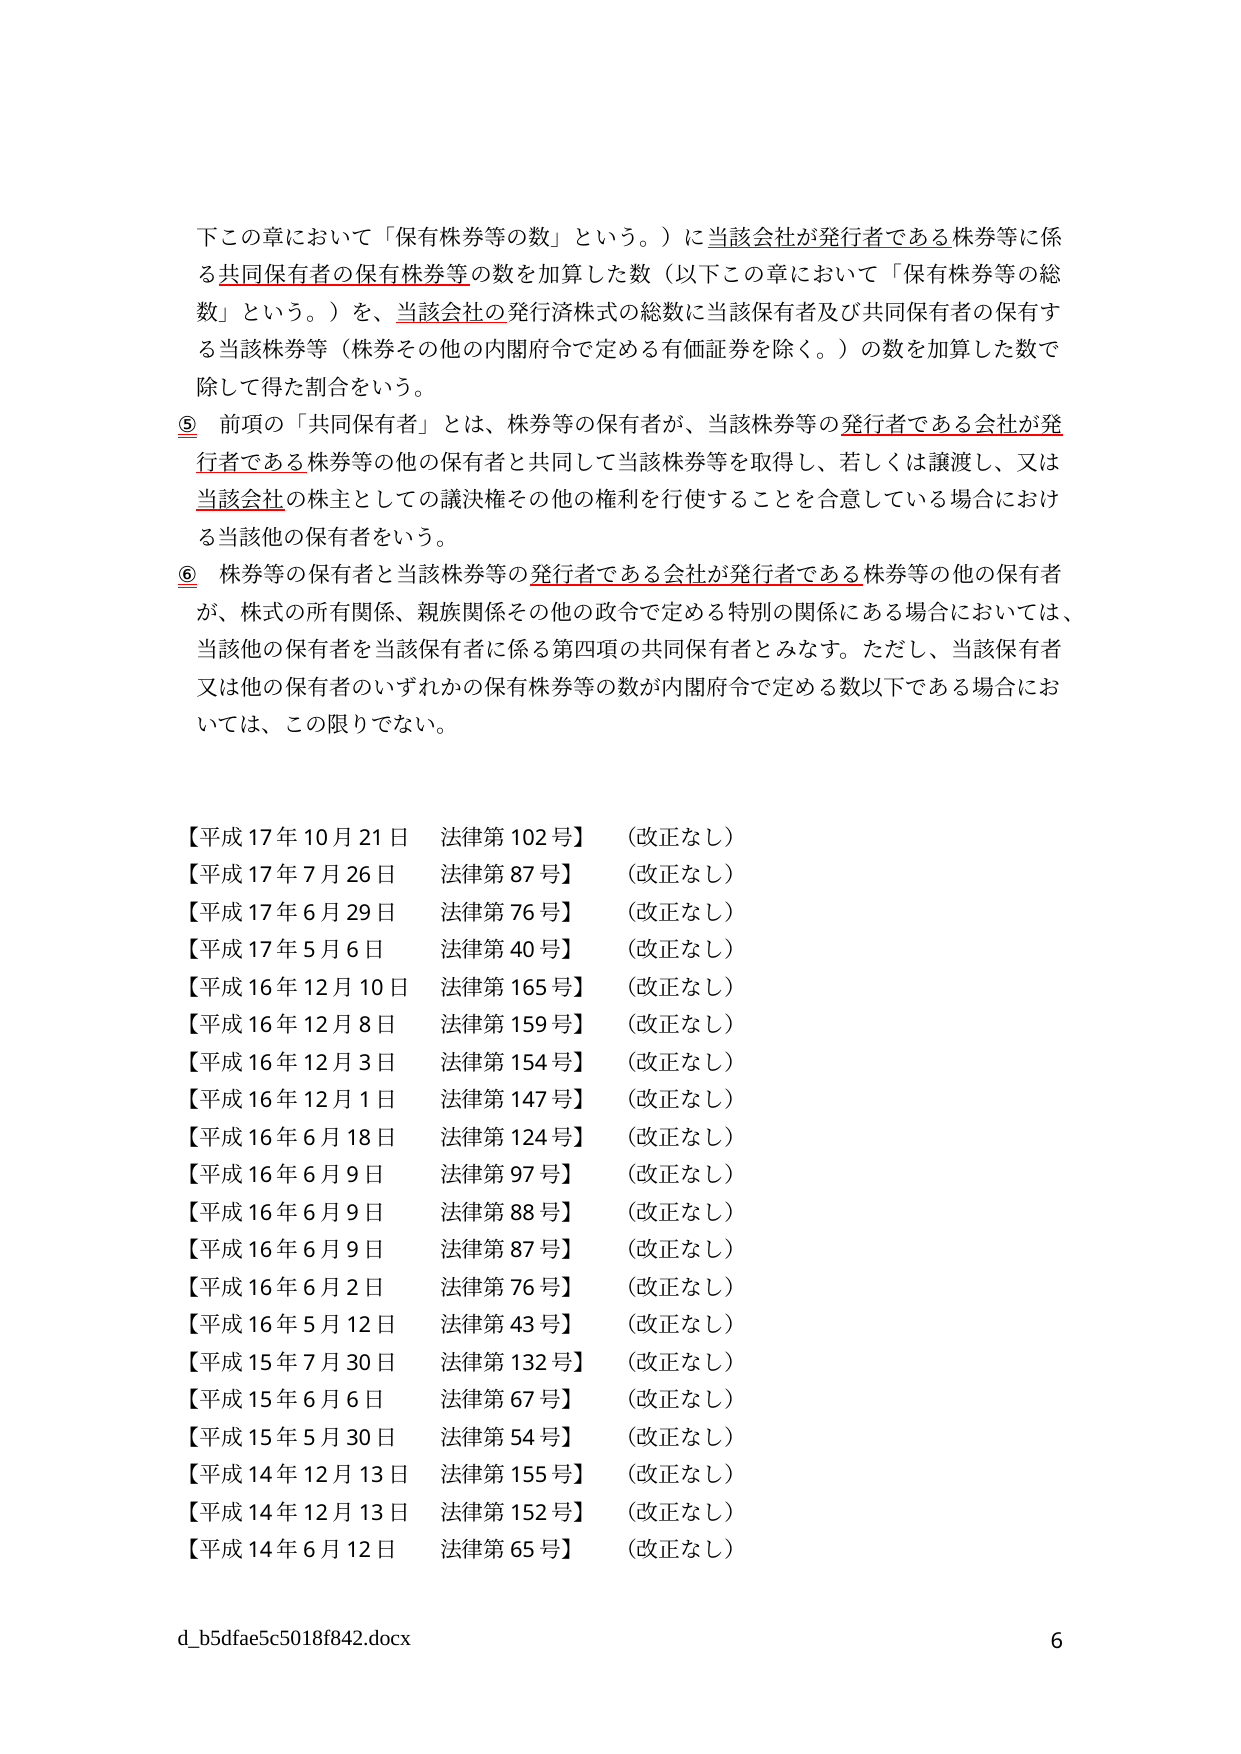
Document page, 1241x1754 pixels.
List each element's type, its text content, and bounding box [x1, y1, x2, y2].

text 【平成15年5月30日 法律第54号】 （改正なし） [177, 1417, 1063, 1454]
text 【平成16年12月3日 法律第154号】 （改正なし） [177, 1042, 1063, 1079]
text 【平成16年6月9日 法律第97号】 （改正なし） [177, 1154, 1063, 1192]
text 【平成17年7月26日 法律第87号】 （改正なし） [177, 854, 1063, 892]
text 【平成16年6月9日 法律第88号】 （改正なし） [177, 1192, 1063, 1229]
text 【平成16年5月12日 法律第43号】 （改正なし） [177, 1304, 1063, 1342]
text 【平成14年12月13日 法律第152号】 （改正なし） [177, 1492, 1063, 1529]
text 【平成16年6月9日 法律第87号】 （改正なし） [177, 1229, 1063, 1267]
text ⑤ 前項の「共同保有者」とは、株券等の保有者が、当該株券等の発行者である会社が発行者である株券等の他の保有者と共同して当該株券等を取得し、若しくは譲渡し、又は当該会社の株主としての議決権その他の権利を行使することを合意している場合における当該他の保有者をいう。 [177, 404, 1063, 554]
text 【平成14年6月12日 法律第65号】 （改正なし） [177, 1529, 1063, 1567]
text 【平成17年6月29日 法律第76号】 （改正なし） [177, 892, 1063, 929]
text 【平成16年6月18日 法律第124号】 （改正なし） [177, 1117, 1063, 1154]
text 【平成16年12月10日 法律第165号】 （改正なし） [177, 967, 1063, 1004]
text ⑥ 株券等の保有者と当該株券等の発行者である会社が発行者である株券等の他の保有者が、株式の所有関係、親族関係その他の政令で定める特別の関係にある場合においては、当該他の保有者を当該保有者に係る第四項の共同保有者とみなす。ただし、当該保有者又は他の保有者のいずれかの保有株券等の数が内閣府令で定める数以下である場合においては、この限りでない。 [177, 554, 1063, 742]
text 【平成15年6月6日 法律第67号】 （改正なし） [177, 1379, 1063, 1417]
text 【平成15年7月30日 法律第132号】 （改正なし） [177, 1342, 1063, 1379]
text 【平成17年5月6日 法律第40号】 （改正なし） [177, 929, 1063, 967]
text 【平成16年12月1日 法律第147号】 （改正なし） [177, 1079, 1063, 1117]
text 【平成16年6月2日 法律第76号】 （改正なし） [177, 1267, 1063, 1304]
text 【平成17年10月21日 法律第102号】 （改正なし） [177, 817, 1063, 854]
text 【平成16年12月8日 法律第159号】 （改正なし） [177, 1004, 1063, 1042]
text 【平成14年12月13日 法律第155号】 （改正なし） [177, 1454, 1063, 1492]
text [177, 217, 1063, 404]
